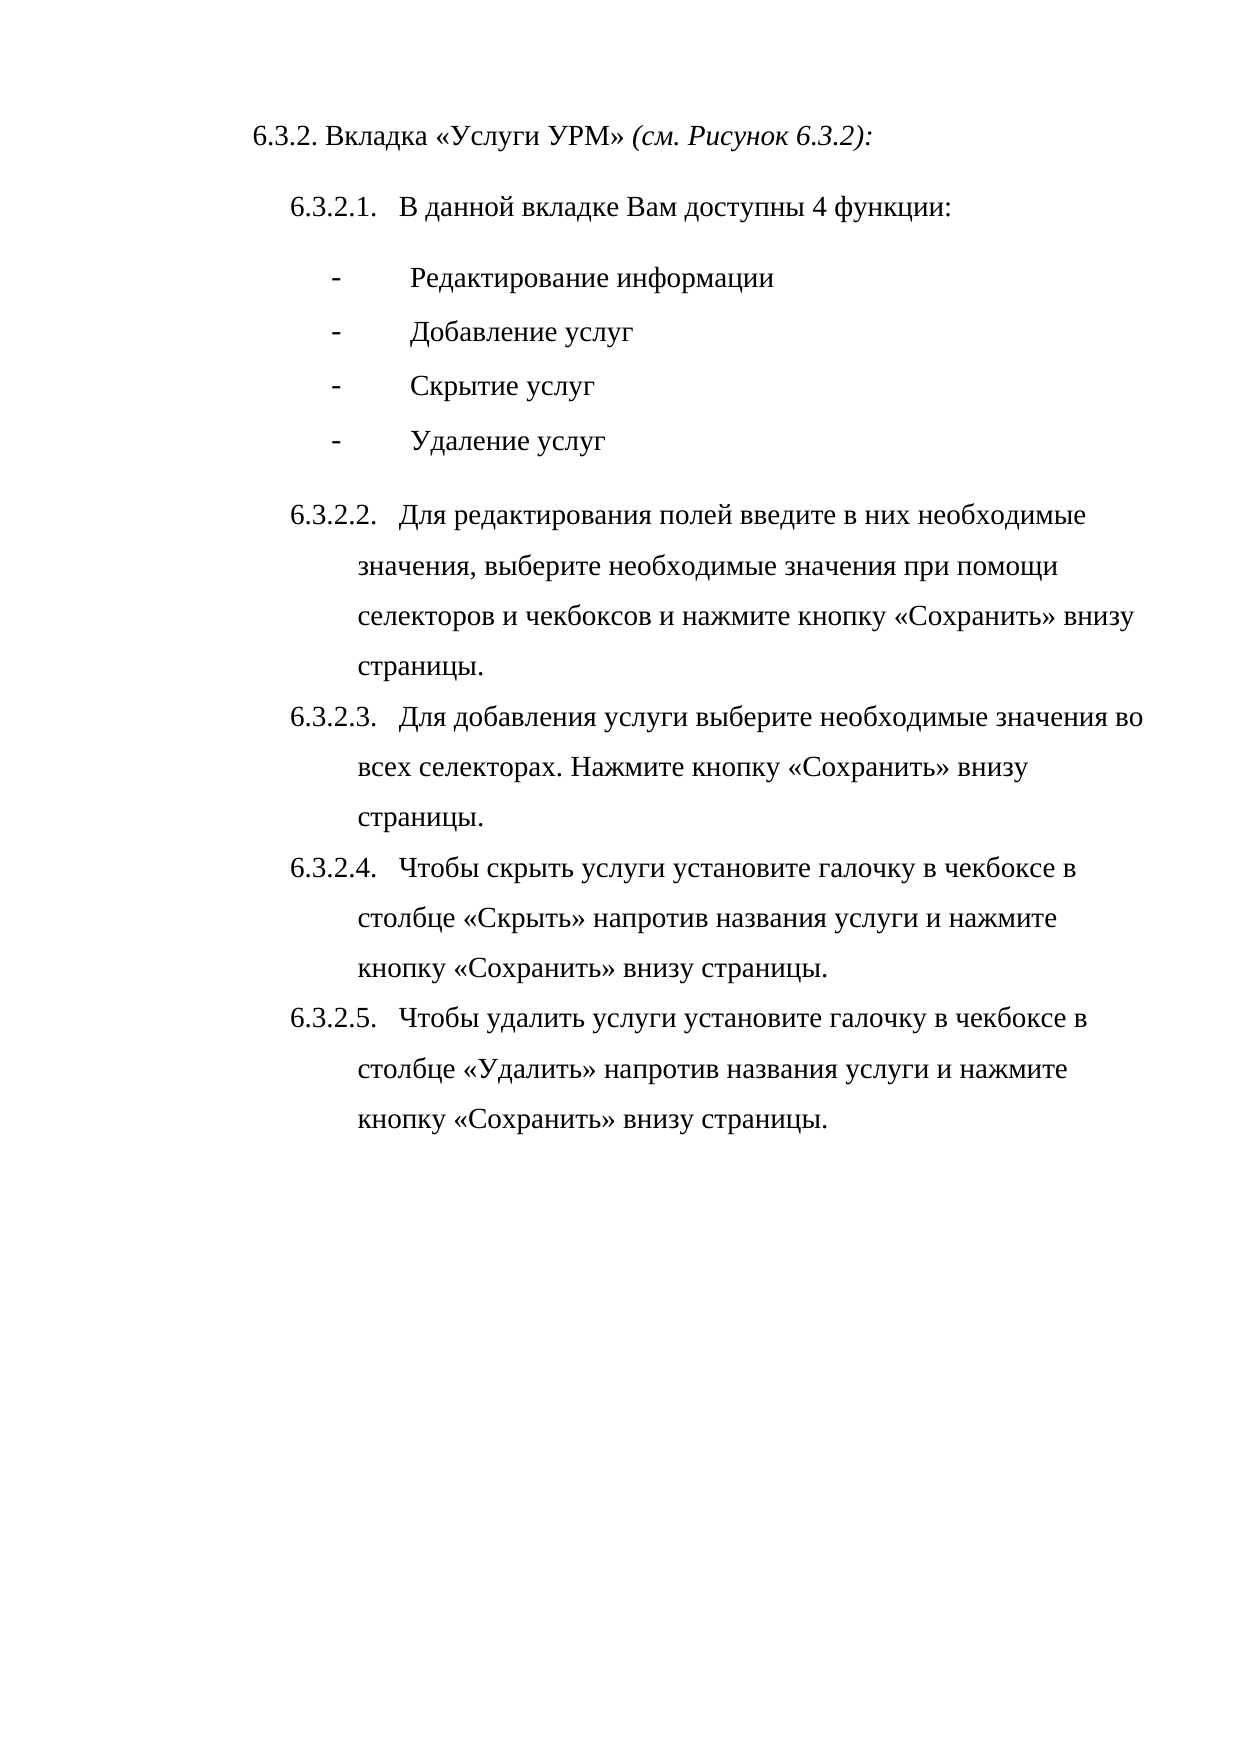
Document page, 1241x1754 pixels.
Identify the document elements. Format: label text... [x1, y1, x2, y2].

list Чтобы скрыть услуги установите галочку в чекбоксе в столбце «Скрыть» напротив названия услуги и нажмите кнопку «Сохранить» внизу страницы. [290, 850, 1152, 984]
list Добавление услуг [327, 314, 1152, 351]
list Скрытие услуг [327, 368, 1152, 404]
list Для добавления услуги выберите необходимые значения во всех селекторах. Нажмите кнопку «Сохранить» внизу страницы. [290, 699, 1152, 833]
list Чтобы удалить услуги установите галочку в чекбоксе в столбце «Удалить» напротив названия услуги и нажмите кнопку «Сохранить» внизу страницы. [290, 1001, 1152, 1135]
list В данной вкладке Вам доступны 4 функции: [290, 189, 1152, 223]
list Удаление услуг [327, 423, 1152, 459]
list Редактирование информации [327, 260, 1152, 296]
list Для редактирования полей введите в них необходимые значения, выберите необходимые значения при помощи селекторов и чекбоксов и нажмите кнопку «Сохранить» внизу страницы. [290, 497, 1152, 682]
text Вкладка «Услуги УРМ» (см. Рисунок 6.3.2): [252, 118, 1152, 152]
